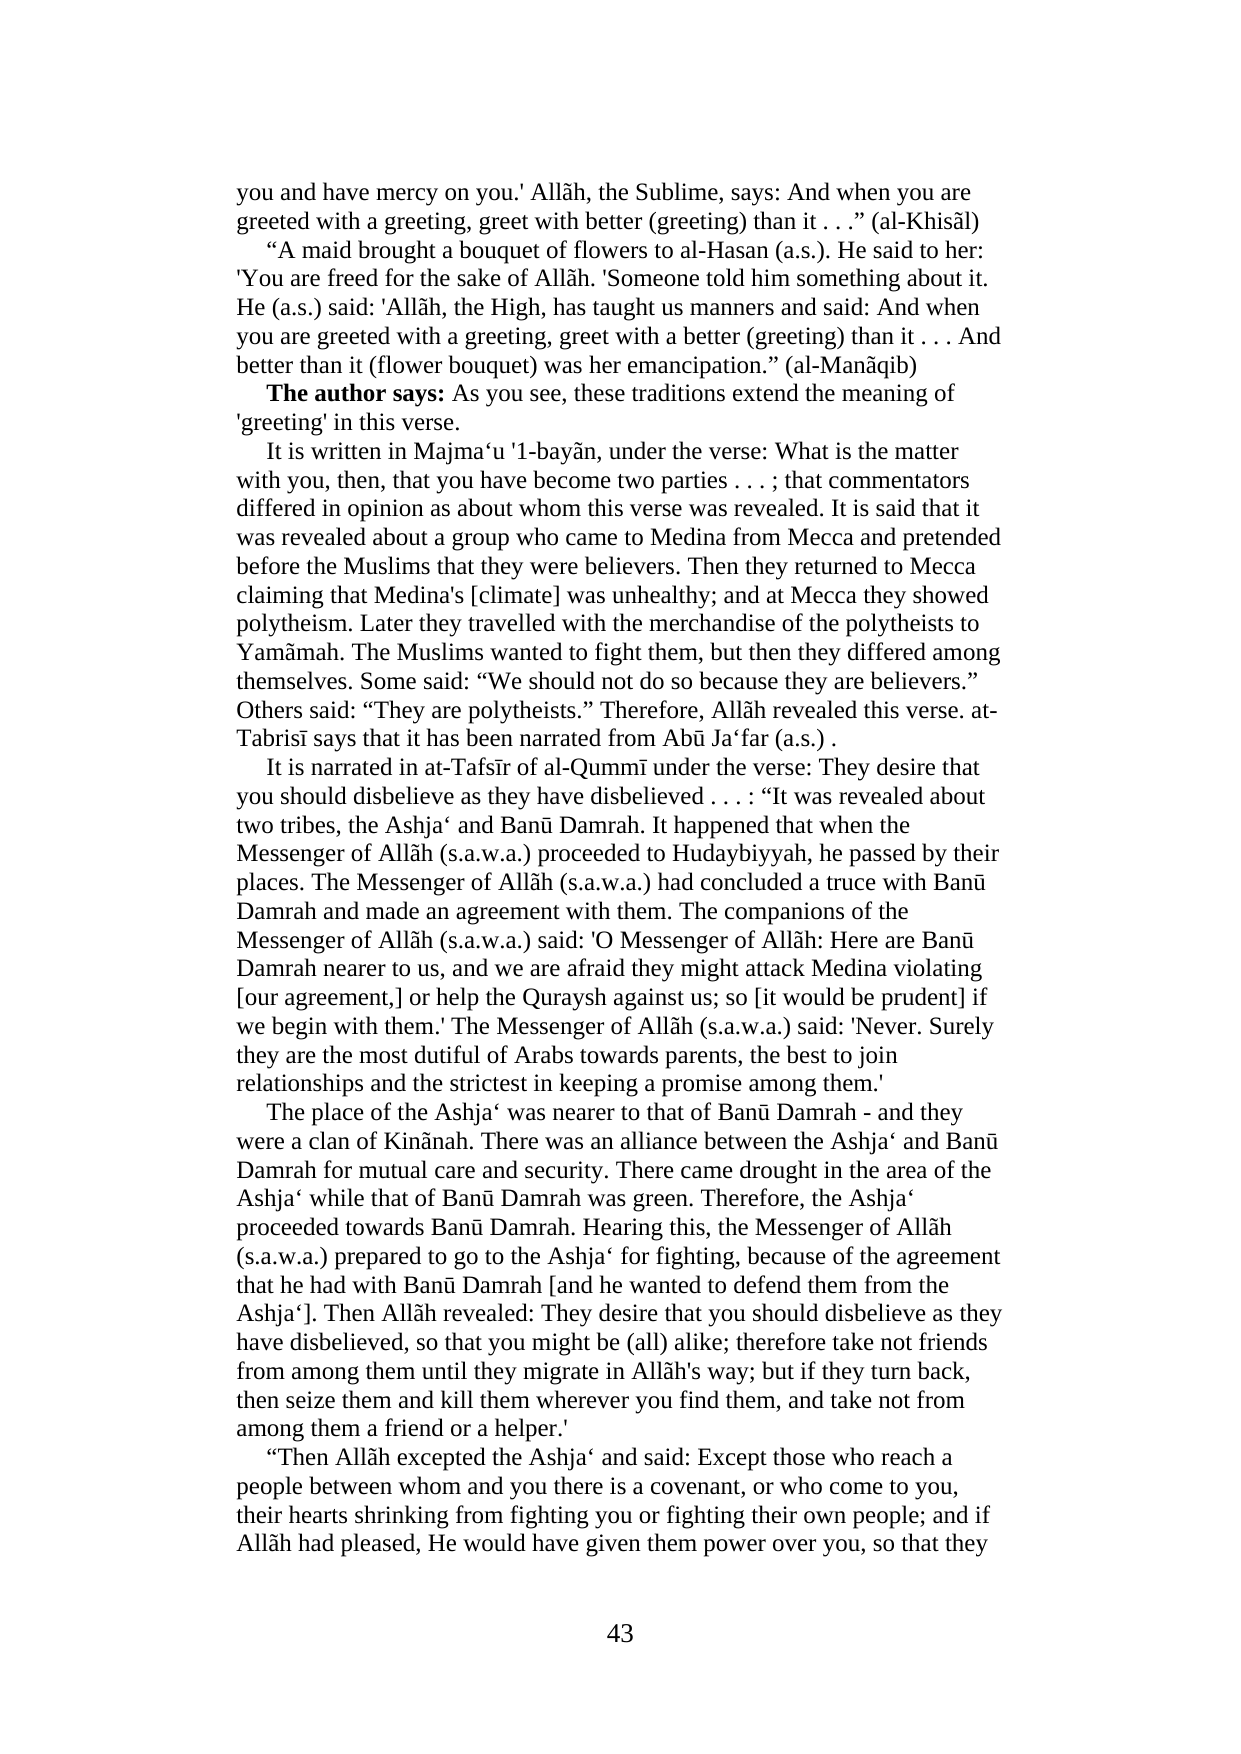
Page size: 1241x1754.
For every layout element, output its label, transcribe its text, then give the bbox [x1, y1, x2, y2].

text The author says: As you see, these traditions extend the meaning of 'greeting' in this verse. [236, 378, 1004, 436]
text It is written in Majma‘u '1-bayãn, under the verse: What is the matter with you, then, that you have become two parties . . . ; that commentators differed in opinion as about whom this verse was revealed. It is said that it was revealed about a group who came to Medina from Mecca and pretended before the Muslims that they were believers. Then they returned to Mecca claiming that Medina's [climate] was unhealthy; and at Mecca they showed polytheism. Later they travelled with the merchandise of the polytheists to Yamãmah. The Muslims wanted to fight them, but then they differed among themselves. Some said: “We should not do so because they are believers.” Others said: “They are polytheists.” Therefore, Allãh revealed this verse. at-Tabrisī says that it has been narrated from Abū Ja‘far (a.s.) . [236, 436, 1004, 752]
text “A maid brought a bouquet of flowers to al-Hasan (a.s.). He said to her: 'You are freed for the sake of Allãh. 'Someone told him something about it. He (a.s.) said: 'Allãh, the High, has taught us manners and said: And when you are greeted with a greeting, greet with a better (greeting) than it . . . And better than it (flower bouquet) was her emancipation.” (al-Manãqib) [236, 235, 1004, 378]
text It is narrated in at-Tafsīr of al-Qummī under the verse: They desire that you should disbelieve as they have disbelieved . . . : “It was revealed about two tribes, the Ashja‘ and Banū Damrah. It happened that when the Messenger of Allãh (s.a.w.a.) proceeded to Hudaybiyyah, he passed by their places. The Messenger of Allãh (s.a.w.a.) had concluded a truce with Banū Damrah and made an agreement with them. The companions of the Messenger of Allãh (s.a.w.a.) said: 'O Messenger of Allãh: Here are Banū Damrah nearer to us, and we are afraid they might attack Medina violating [our agreement,] or help the Quraysh against us; so [it would be prudent] if we begin with them.' The Messenger of Allãh (s.a.w.a.) said: 'Never. Surely they are the most dutiful of Arabs towards parents, the best to join relationships and the strictest in keeping a promise among them.' [236, 752, 1004, 1097]
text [236, 177, 1004, 235]
text The place of the Ashja‘ was nearer to that of Banū Damrah - and they were a clan of Kinãnah. There was an alliance between the Ashja‘ and Banū Damrah for mutual care and security. There came drought in the area of the Ashja‘ while that of Banū Damrah was green. Therefore, the Ashja‘ proceeded towards Banū Damrah. Hearing this, the Messenger of Allãh (s.a.w.a.) prepared to go to the Ashja‘ for fighting, because of the agreement that he had with Banū Damrah [and he wanted to defend them from the Ashja‘]. Then Allãh revealed: They desire that you should disbelieve as they have disbelieved, so that you might be (all) alike; therefore take not friends from among them until they migrate in Allãh's way; but if they turn back, then seize them and kill them wherever you find them, and take not from among them a friend or a helper.' [236, 1097, 1004, 1442]
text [236, 1442, 1004, 1557]
